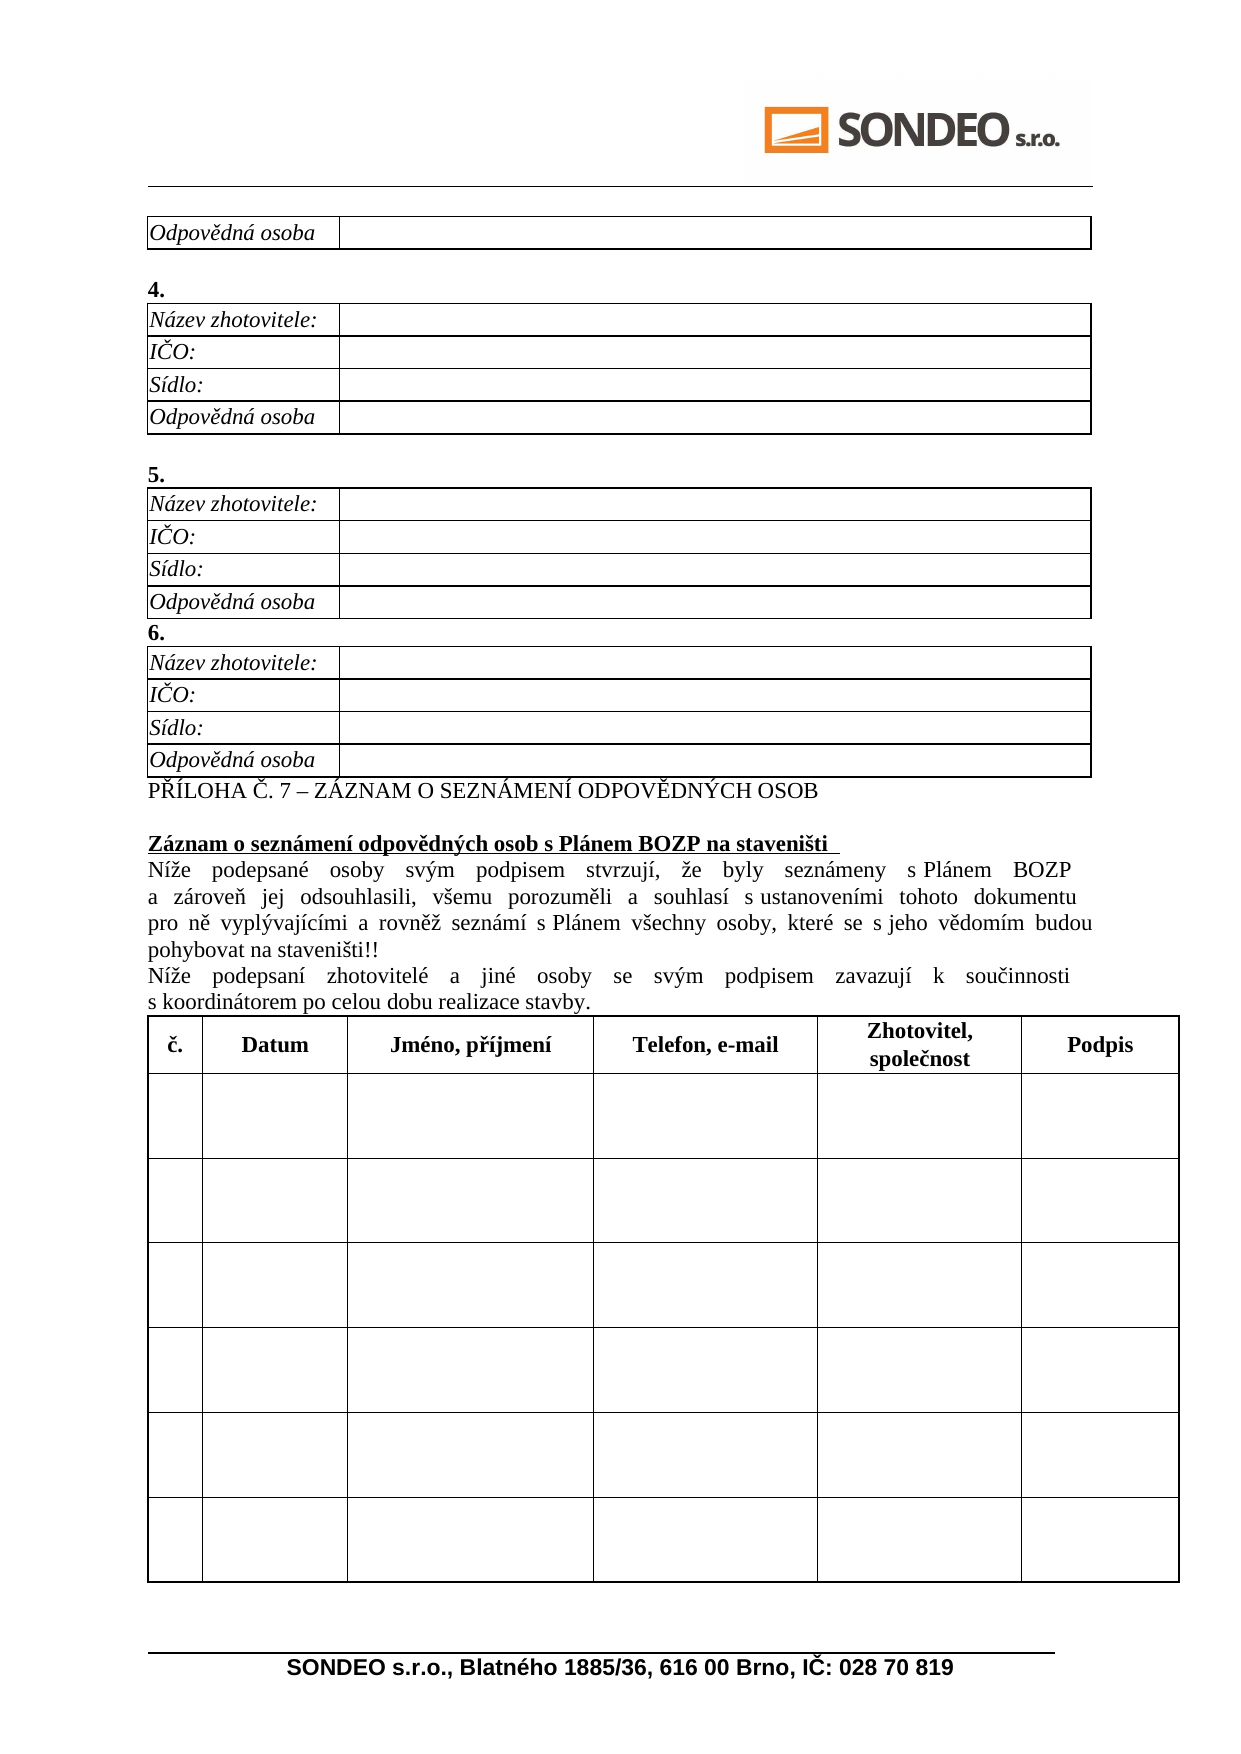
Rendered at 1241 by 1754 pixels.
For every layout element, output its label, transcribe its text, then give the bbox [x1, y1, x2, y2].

table_cell [1022, 1413, 1178, 1497]
table_cell [340, 680, 1090, 711]
table_cell [203, 1159, 347, 1242]
table_cell [594, 1159, 817, 1242]
table_cell [818, 1159, 1021, 1242]
table_cell Sídlo: [148, 369, 339, 400]
table_cell [149, 1328, 202, 1412]
table_header č. [149, 1017, 202, 1073]
table_cell [340, 337, 1090, 368]
table_cell [340, 587, 1090, 618]
table_cell [1022, 1498, 1178, 1581]
table_header Telefon, e-mail [594, 1017, 817, 1073]
text Záznam o seznámení odpovědných osob s Plánem BOZP na staveništi [148, 830, 1093, 857]
table_cell [340, 369, 1090, 400]
table_cell [340, 217, 1090, 248]
table_cell [818, 1328, 1021, 1412]
text Níže podepsané osoby svým podpisem stvrzují, že byly seznámeny s Plánem BOZP a zároveň jej odsouhlasili, všemu porozuměli a souhlasí s ustanoveními tohoto dokumentu pro ně vyplývajícími a rovněž seznámí s Plánem všechny osoby, které se s jeho vědomím budou pohybovat na staveništi!! [148, 857, 1093, 962]
table_cell [348, 1159, 593, 1242]
table_cell [594, 1498, 817, 1581]
table_cell Odpovědná osoba [148, 745, 339, 776]
table_cell IČO: [148, 680, 339, 711]
table_cell [340, 745, 1090, 776]
table_cell [348, 1413, 593, 1497]
table_header [340, 489, 1090, 520]
table_header [340, 647, 1090, 678]
text 5. [148, 461, 1093, 487]
text PŘÍLOHA Č. 7 – ZÁZNAM O SEZNÁMENÍ ODPOVĚDNÝCH OSOB [148, 777, 1093, 804]
table_cell [149, 1243, 202, 1327]
table_cell [203, 1328, 347, 1412]
table_cell [340, 712, 1090, 743]
table_cell [348, 1498, 593, 1581]
table_cell [340, 402, 1090, 433]
table_cell Odpovědná osoba [148, 587, 339, 618]
table_header Název zhotovitele: [148, 489, 339, 520]
table_cell [594, 1328, 817, 1412]
table_cell [203, 1413, 347, 1497]
table_cell [1022, 1074, 1178, 1157]
table_cell IČO: [148, 521, 339, 552]
table_header [340, 304, 1090, 335]
table_cell [348, 1243, 593, 1327]
table_cell [149, 1074, 202, 1157]
table_cell Odpovědná osoba [148, 217, 339, 248]
table_header Název zhotovitele: [148, 304, 339, 335]
text 6. [148, 619, 1093, 646]
text 4. [148, 276, 1093, 302]
table_cell Sídlo: [148, 554, 339, 585]
table_cell [1022, 1243, 1178, 1327]
table_cell [340, 554, 1090, 585]
table_header Datum [203, 1017, 347, 1073]
table_cell [203, 1243, 347, 1327]
table_cell [203, 1498, 347, 1581]
text Níže podepsaní zhotovitelé a jiné osoby se svým podpisem zavazují k součinnosti s koordinátorem po celou dobu realizace stavby. [148, 962, 1093, 1015]
table_cell [149, 1498, 202, 1581]
table_cell [818, 1243, 1021, 1327]
table_cell [818, 1074, 1021, 1157]
table_cell [594, 1413, 817, 1497]
table_header Zhotovitel, společnost [818, 1017, 1021, 1073]
table_cell [149, 1413, 202, 1497]
table_cell [594, 1074, 817, 1157]
table_cell [1022, 1159, 1178, 1242]
table_cell IČO: [148, 337, 339, 368]
table_cell [1022, 1328, 1178, 1412]
table_cell [348, 1328, 593, 1412]
table_cell [203, 1074, 347, 1157]
table_cell [594, 1243, 817, 1327]
table_header Název zhotovitele: [148, 647, 339, 678]
table_cell [818, 1413, 1021, 1497]
table_header Podpis [1022, 1017, 1178, 1073]
picture [744, 73, 1093, 184]
table_cell [149, 1159, 202, 1242]
table_cell [340, 521, 1090, 552]
table_header Jméno, příjmení [348, 1017, 593, 1073]
table_cell [348, 1074, 593, 1157]
table_cell Sídlo: [148, 712, 339, 743]
table_cell [818, 1498, 1021, 1581]
table_cell Odpovědná osoba [148, 402, 339, 433]
